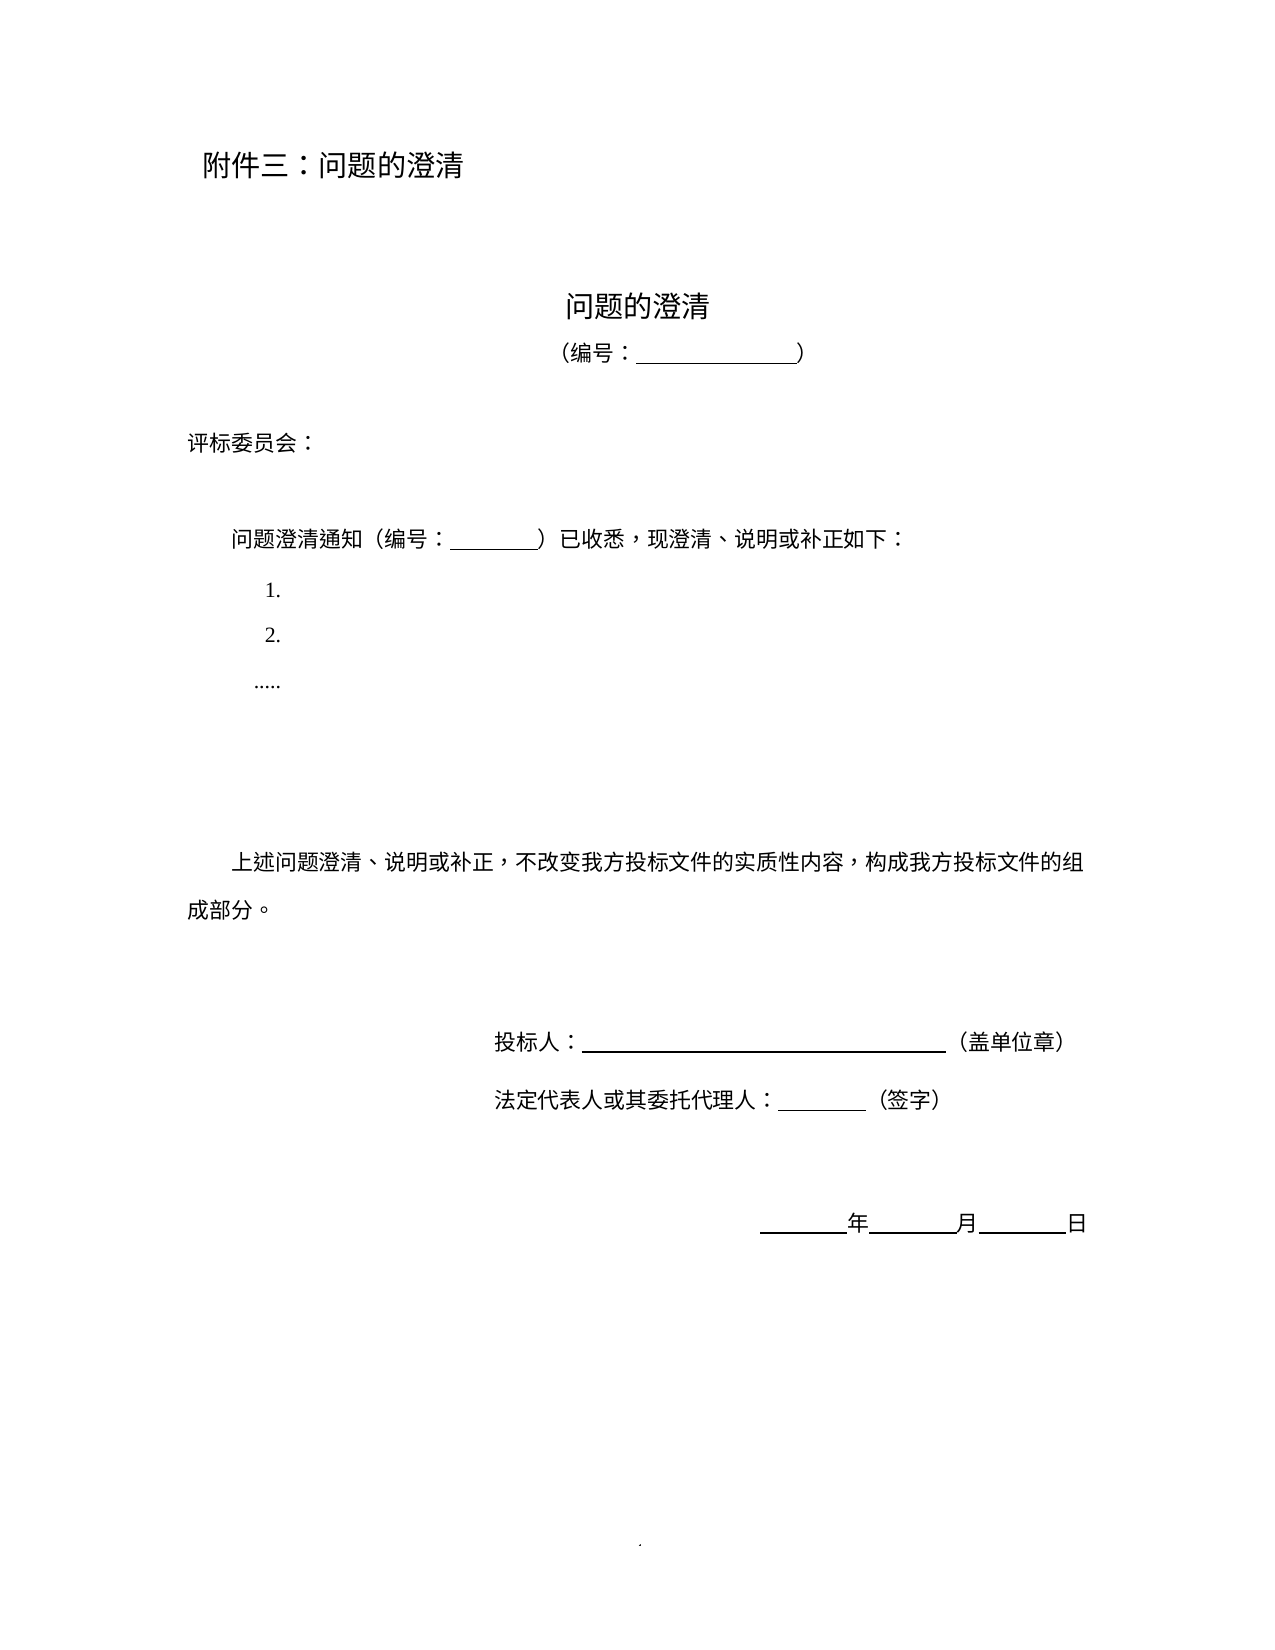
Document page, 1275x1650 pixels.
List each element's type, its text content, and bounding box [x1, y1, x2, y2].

text 法定代表人或其委托代理人： （签字） [494, 1086, 1089, 1115]
text 问题的澄清 [177, 286, 1098, 326]
text 2. [177, 622, 368, 647]
text 投标人： （盖单位章） [494, 1027, 1089, 1056]
text ..... [177, 668, 357, 693]
text 1. [177, 577, 368, 602]
text （编号： ） [548, 338, 1089, 368]
text 评标委员会： [187, 428, 1089, 458]
text 问题澄清通知（编号： ）已收悉，现澄清、说明或补正如下： [231, 524, 1089, 553]
text 年 月 日 [760, 1208, 1100, 1237]
text 上述问题澄清、说明或补正，不改变我方投标文件的实质性内容，构成我方投标文件的组 成部分。 [187, 847, 1089, 924]
subtitle 附件三：问题的澄清 [202, 146, 1089, 184]
